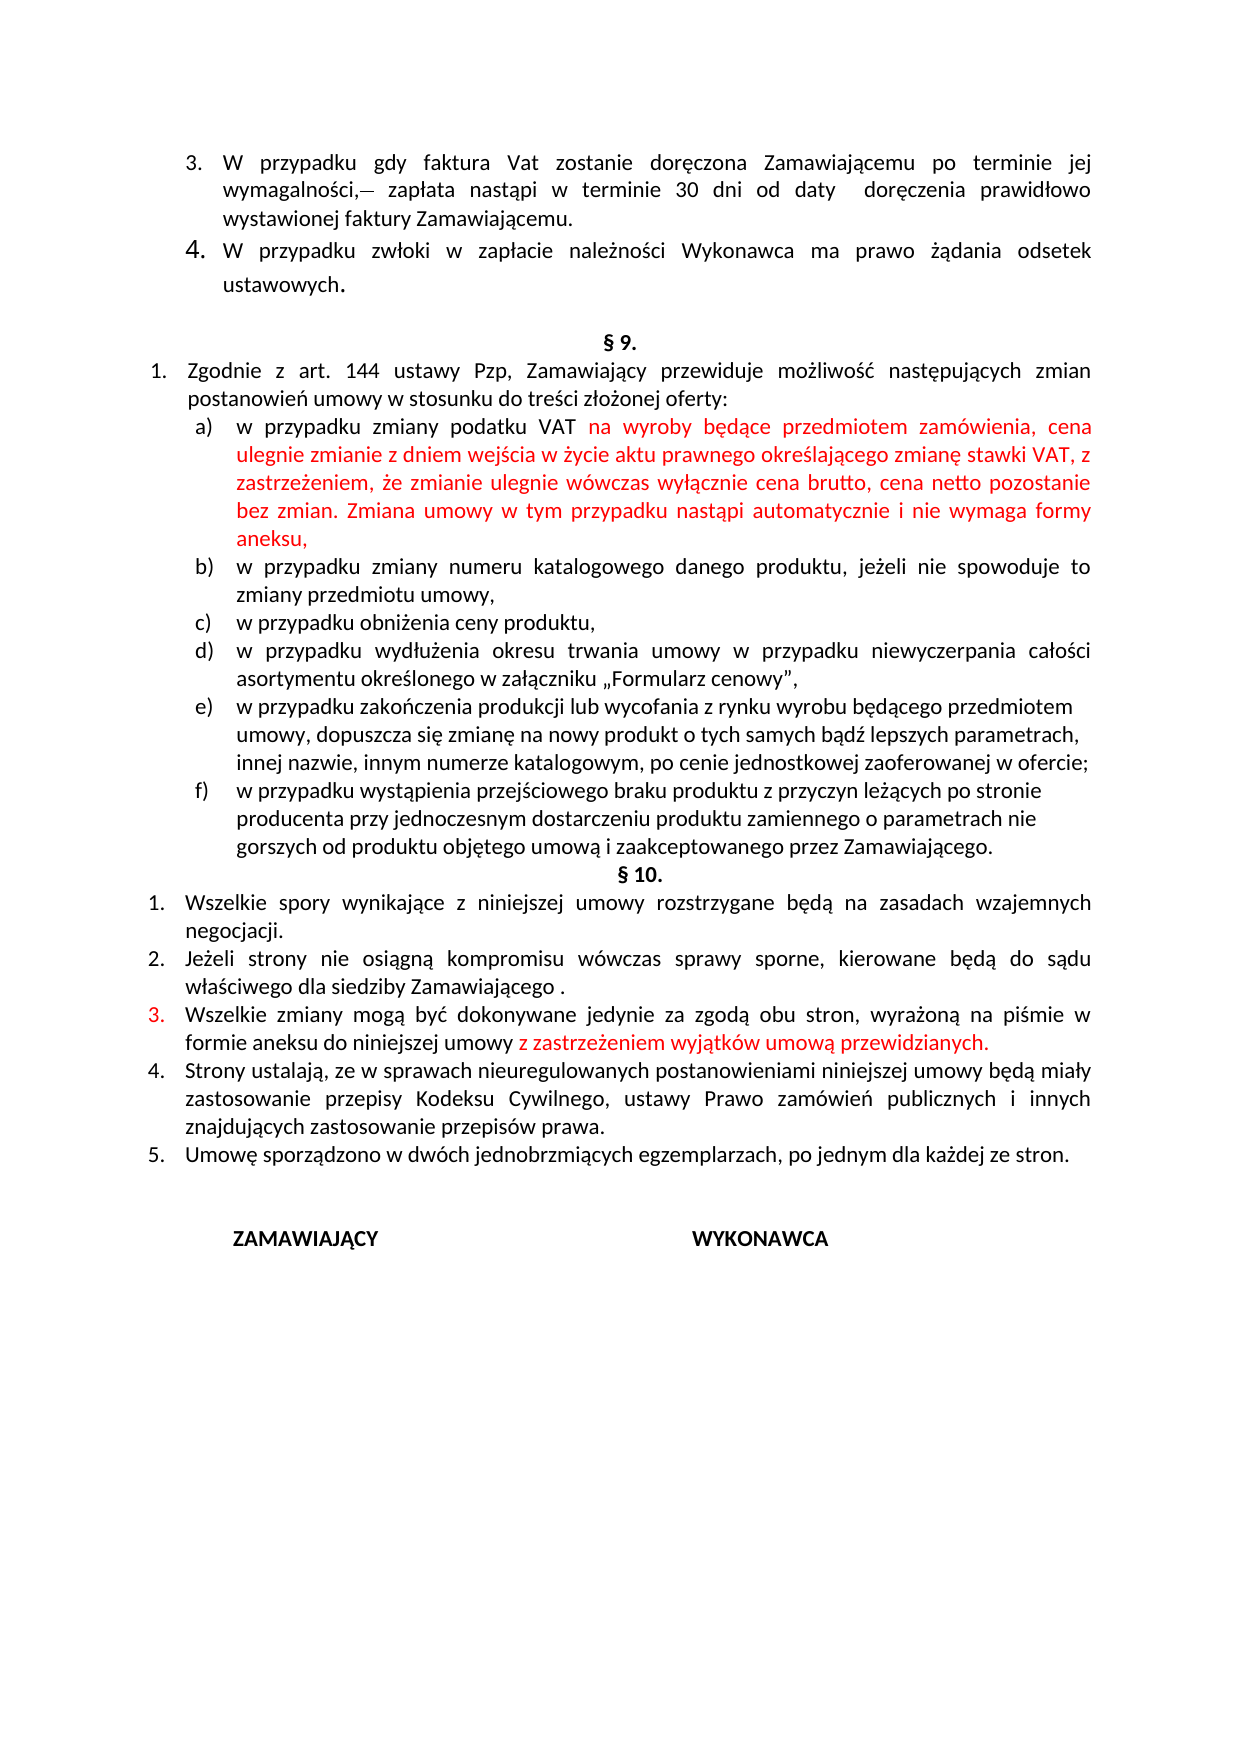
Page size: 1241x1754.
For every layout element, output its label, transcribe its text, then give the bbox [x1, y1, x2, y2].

list w przypadku wystąpienia przejściowego braku produktu z przyczyn leżących po stronie producenta przy jednoczesnym dostarczeniu produktu zamiennego o parametrach nie gorszych od produktu objętego umową i zaakceptowanego przez Zamawiającego. [195, 776, 1093, 860]
list w przypadku zmiany podatku VAT na wyroby będące przedmiotem zamówienia, cena ulegnie zmianie z dniem wejścia w życie aktu prawnego określającego zmianę stawki VAT, z zastrzeżeniem, że zmianie ulegnie wówczas wyłącznie cena brutto, cena netto pozostanie bez zmian. Zmiana umowy w tym przypadku nastąpi automatycznie i nie wymaga formy aneksu, [195, 412, 1093, 552]
list w przypadku zakończenia produkcji lub wycofania z rynku wyrobu będącego przedmiotem umowy, dopuszcza się zmianę na nowy produkt o tych samych bądź lepszych parametrach, innej nazwie, innym numerze katalogowym, po cenie jednostkowej zaoferowanej w ofercie; [195, 692, 1093, 776]
list w przypadku zmiany numeru katalogowego danego produktu, jeżeli nie spowoduje to zmiany przedmiotu umowy, [195, 552, 1093, 608]
list Umowę sporządzono w dwóch jednobrzmiących egzemplarzach, po jednym dla każdej ze stron. [148, 1140, 1093, 1168]
list w przypadku obniżenia ceny produktu, [195, 608, 1093, 636]
list Jeżeli strony nie osiągną kompromisu wówczas sprawy sporne, kierowane będą do sądu właściwego dla siedziby Zamawiającego . [148, 944, 1093, 1000]
list W przypadku zwłoki w zapłacie należności Wykonawca ma prawo żądania odsetek ustawowych. [185, 232, 1093, 300]
list Zgodnie z art. 144 ustawy Pzp, Zamawiający przewiduje możliwość następujących zmian postanowień umowy w stosunku do treści złożonej oferty: [150, 356, 1093, 412]
list Wszelkie spory wynikające z niniejszej umowy rozstrzygane będą na zasadach wzajemnych negocjacji. [148, 888, 1093, 944]
list w przypadku wydłużenia okresu trwania umowy w przypadku niewyczerpania całości asortymentu określonego w załączniku „Formularz cenowy”, [195, 636, 1093, 692]
list W przypadku gdy faktura Vat zostanie doręczona Zamawiającemu po terminie jej wymagalności, zapłata nastąpi w terminie 30 dni od daty doręczenia prawidłowo wystawionej faktury Zamawiającemu. [185, 148, 1093, 232]
text § 9. [148, 328, 1093, 356]
text ZAMAWIAJĄCY WYKONAWCA [162, 1224, 1093, 1252]
list Wszelkie zmiany mogą być dokonywane jedynie za zgodą obu stron, wyrażoną na piśmie w formie aneksu do niniejszej umowy z zastrzeżeniem wyjątków umową przewidzianych. [148, 1000, 1093, 1056]
list Strony ustalają, ze w sprawach nieuregulowanych postanowieniami niniejszej umowy będą miały zastosowanie przepisy Kodeksu Cywilnego, ustawy Prawo zamówień publicznych i innych znajdujących zastosowanie przepisów prawa. [148, 1056, 1093, 1140]
text § 10. [187, 860, 1093, 888]
